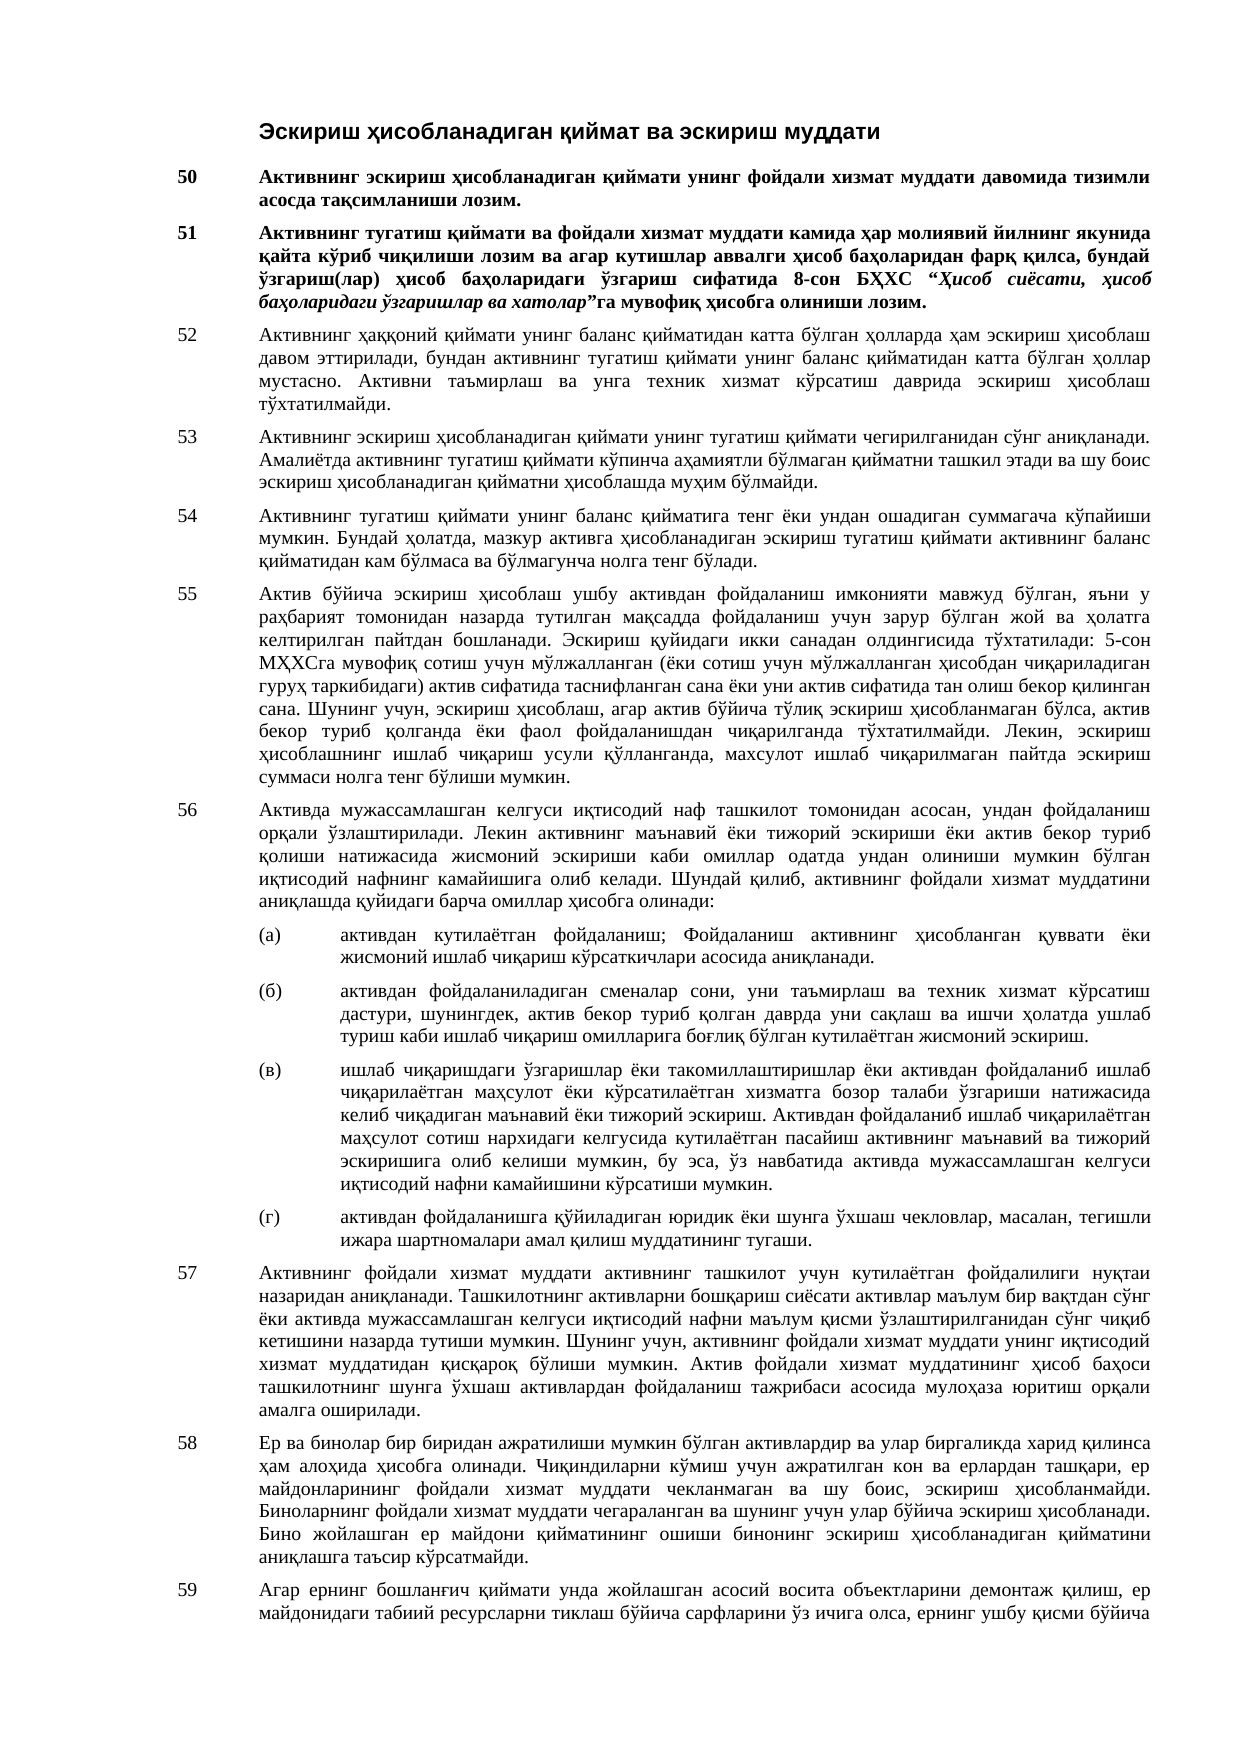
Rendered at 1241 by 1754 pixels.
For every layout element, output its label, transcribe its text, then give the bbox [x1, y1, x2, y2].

text 53 Активнинг эскириш ҳисобланадиган қиймати унинг тугатиш қиймати чегирилганидан сўнг аниқланади. Амалиётда активнинг тугатиш қиймати кўпинча аҳамиятли бўлмаган қийматни ташкил этади ва шу боис эскириш ҳисобланадиган қийматни ҳисоблашда муҳим бўлмайди. [177, 425, 1152, 493]
text (a) активдан кутилаётган фойдаланиш; Фойдаланиш активнинг ҳисобланган қуввати ёки жисмоний ишлаб чиқариш кўрсаткичлари асосида аниқланади. [259, 923, 1152, 968]
text 58 Ер ва бинолар бир биридан ажратилиши мумкин бўлган активлардир ва улар биргаликда харид қилинса ҳам алоҳида ҳисобга олинади. Чиқиндиларни кўмиш учун ажратилган кон ва ерлардан ташқари, ер майдонларининг фойдали хизмат муддати чекланмаган ва шу боис, эскириш ҳисобланмайди. Биноларнинг фойдали хизмат муддати чегараланган ва шунинг учун улар бўйича эскириш ҳисобланади. Бино жойлашган ер майдони қийматининг ошиши бинонинг эскириш ҳисобланадиган қийматини аниқлашга таъсир кўрсатмайди. [177, 1431, 1152, 1568]
text (г) активдан фойдаланишга қўйиладиган юридик ёки шунга ўхшаш чекловлар, масалан, тегишли ижара шартномалари амал қилиш муддатининг тугаши. [259, 1205, 1152, 1250]
text 56 Активда мужассамлашган келгуси иқтисодий наф ташкилот томонидан асосан, ундан фойдаланиш орқали ўзлаштирилади. Лекин активнинг маънавий ёки тижорий эскириши ёки актив бекор туриб қолиши натижасида жисмоний эскириши каби омиллар одатда ундан олиниши мумкин бўлган иқтисодий нафнинг камайишига олиб келади. Шундай қилиб, активнинг фойдали хизмат муддатини аниқлашда қуйидаги барча омиллар ҳисобга олинади: [177, 798, 1152, 912]
text (в) ишлаб чиқаришдаги ўзгаришлар ёки такомиллаштиришлар ёки активдан фойдаланиб ишлаб чиқарилаётган маҳсулот ёки кўрсатилаётган хизматга бозор талаби ўзгариши натижасида келиб чиқадиган маънавий ёки тижорий эскириш. Активдан фойдаланиб ишлаб чиқарилаётган маҳсулот сотиш нархидаги келгусида кутилаётган пасайиш активнинг маънавий ва тижорий эскиришига олиб келиши мумкин, бу эса, ўз навбатида активда мужассамлашган келгуси иқтисодий нафни камайишини кўрсатиши мумкин. [259, 1057, 1152, 1194]
text (б) активдан фойдаланиладиган сменалар сони, уни таъмирлаш ва техник хизмат кўрсатиш дастури, шунингдек, актив бекор туриб қолган даврда уни сақлаш ва ишчи ҳолатда ушлаб туриш каби ишлаб чиқариш омилларига боғлиқ бўлган кутилаётган жисмоний эскириш. [259, 979, 1152, 1047]
text 55 Актив бўйича эскириш ҳисоблаш ушбу активдан фойдаланиш имконияти мавжуд бўлган, яъни у раҳбарият томонидан назарда тутилган мақсадда фойдаланиш учун зарур бўлган жой ва ҳолатга келтирилган пайтдан бошланади. Эскириш қуйидаги икки санадан олдингисида тўхтатилади: 5-сон МҲХСга мувофиқ сотиш учун мўлжалланган (ёки сотиш учун мўлжалланган ҳисобдан чиқариладиган гуруҳ таркибидаги) актив сифатида таснифланган сана ёки уни актив сифатида тан олиш бекор қилинган сана. Шунинг учун, эскириш ҳисоблаш, агар актив бўйича тўлиқ эскириш ҳисобланмаган бўлса, актив бекор туриб қолганда ёки фаол фойдаланишдан чиқарилганда тўхтатилмайди. Лекин, эскириш ҳисоблашнинг ишлаб чиқариш усули қўлланганда, махсулот ишлаб чиқарилмаган пайтда эскириш суммаси нолга тенг бўлиши мумкин. [177, 582, 1152, 788]
text 57 Активнинг фойдали хизмат муддати активнинг ташкилот учун кутилаётган фойдалилиги нуқтаи назаридан аниқланади. Ташкилотнинг активларни бошқариш сиёсати активлар маълум бир вақтдан сўнг ёки активда мужассамлашган келгуси иқтисодий нафни маълум қисми ўзлаштирилганидан сўнг чиқиб кетишини назарда тутиши мумкин. Шунинг учун, активнинг фойдали хизмат муддати унинг иқтисодий хизмат муддатидан қисқароқ бўлиши мумкин. Актив фойдали хизмат муддатининг ҳисоб баҳоси ташкилотнинг шунга ўхшаш активлардан фойдаланиш тажрибаси асосида мулоҳаза юритиш орқали амалга оширилади. [177, 1261, 1152, 1421]
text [177, 1578, 1152, 1624]
text Эскириш ҳисобланадиган қиймат ва эскириш муддати [259, 118, 1152, 144]
text 52 Активнинг ҳаққоний қиймати унинг баланс қийматидан катта бўлган ҳолларда ҳам эскириш ҳисоблаш давом эттирилади, бундан активнинг тугатиш қиймати унинг баланс қийматидан катта бўлган ҳоллар мустасно. Активни таъмирлаш ва унга техник хизмат кўрсатиш даврида эскириш ҳисоблаш тўхтатилмайди. [177, 323, 1152, 414]
text 50 Активнинг эскириш ҳисобланадиган қиймати унинг фойдали хизмат муддати давомида тизимли асосда тақсимланиши лозим. [177, 165, 1152, 211]
text 51 Активнинг тугатиш қиймати ва фойдали хизмат муддати камида ҳар молиявий йилнинг якунида қайта кўриб чиқилиши лозим ва агар кутишлар аввалги ҳисоб баҳоларидан фарқ қилса, бундай ўзгариш(лар) ҳисоб баҳоларидаги ўзгариш сифатида 8-сон БҲХС “Ҳисоб сиёсати, ҳисоб баҳоларидаги ўзгаришлар ва хатолар”га мувофиқ ҳисобга олиниши лозим. [177, 221, 1152, 313]
text 54 Активнинг тугатиш қиймати унинг баланс қийматига тенг ёки ундан ошадиган суммагача кўпайиши мумкин. Бундай ҳолатда, мазкур активга ҳисобланадиган эскириш тугатиш қиймати активнинг баланс қийматидан кам бўлмаса ва бўлмагунча нолга тенг бўлади. [177, 503, 1152, 572]
